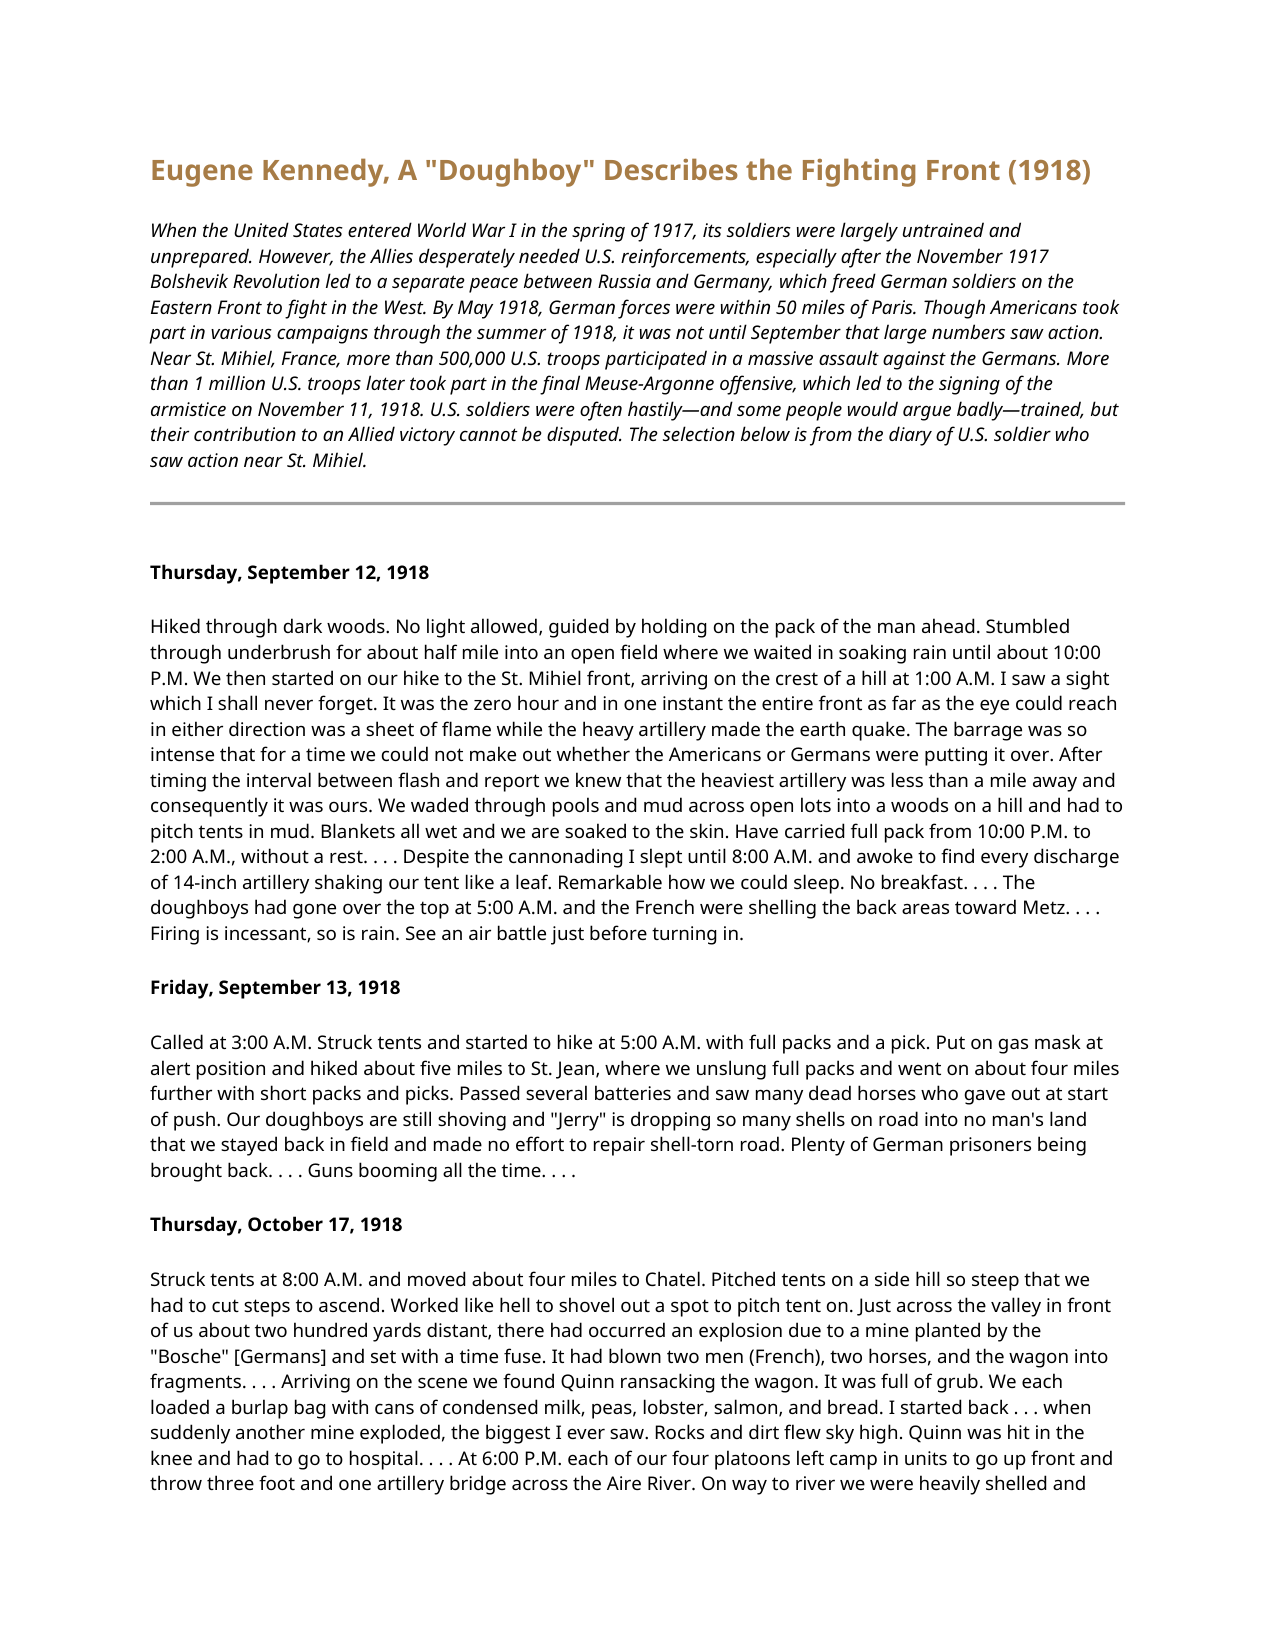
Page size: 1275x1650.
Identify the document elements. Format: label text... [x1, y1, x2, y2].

text Called at 3:00 A.M. Struck tents and started to hike at 5:00 A.M. with full packs and a pick. Put on gas mask at alert position and hiked about five miles to St. Jean, where we unslung full packs and went on about four miles further with short packs and picks. Passed several batteries and saw many dead horses who gave out at start of push. Our doughboys are still shoving and "Jerry" is dropping so many shells on road into no man's land that we stayed back in field and made no effort to repair shell-torn road. Plenty of German prisoners being brought back. . . . Guns booming all the time. . . . [150, 1029, 1125, 1182]
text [150, 1266, 1125, 1496]
text Friday, September 13, 1918 [150, 975, 1125, 1000]
text Eugene Kennedy, A "Doughboy" Describes the Fighting Front (1918) [150, 150, 1125, 188]
text When the United States entered World War I in the spring of 1917, its soldiers were largely untrained and unprepared. However, the Allies desperately needed U.S. reinforcements, especially after the November 1917 Bolshevik Revolution led to a separate peace between Russia and Germany, which freed German soldiers on the Eastern Front to fight in the West. By May 1918, German forces were within 50 miles of Paris. Though Americans took part in various campaigns through the summer of 1918, it was not until September that large numbers saw action. Near St. Mihiel, France, more than 500,000 U.S. troops participated in a massive assault against the Germans. More than 1 million U.S. troops later took part in the final Meuse-Argonne offensive, which led to the signing of the armistice on November 11, 1918. U.S. soldiers were often hastily—and some people would argue badly—trained, but their contribution to an Allied victory cannot be disputed. The selection below is from the diary of U.S. soldier who saw action near St. Mihiel. [150, 217, 1125, 473]
text Thursday, October 17, 1918 [150, 1212, 1125, 1237]
text Thursday, September 12, 1918 [150, 559, 1125, 584]
text Hiked through dark woods. No light allowed, guided by holding on the pack of the man ahead. Stumbled through underbrush for about half mile into an open field where we waited in soaking rain until about 10:00 P.M. We then started on our hike to the St. Mihiel front, arriving on the crest of a hill at 1:00 A.M. I saw a sight which I shall never forget. It was the zero hour and in one instant the entire front as far as the eye could reach in either direction was a sheet of flame while the heavy artillery made the earth quake. The barrage was so intense that for a time we could not make out whether the Americans or Germans were putting it over. After timing the interval between flash and report we knew that the heaviest artillery was less than a mile away and consequently it was ours. We waded through pools and mud across open lots into a woods on a hill and had to pitch tents in mud. Blankets all wet and we are soaked to the skin. Have carried full pack from 10:00 P.M. to 2:00 A.M., without a rest. . . . Despite the cannonading I slept until 8:00 A.M. and awoke to find every discharge of 14-inch artillery shaking our tent like a leaf. Remarkable how we could sleep. No breakfast. . . . The doughboys had gone over the top at 5:00 A.M. and the French were shelling the back areas toward Metz. . . . Firing is incessant, so is rain. See an air battle just before turning in. [150, 614, 1125, 946]
